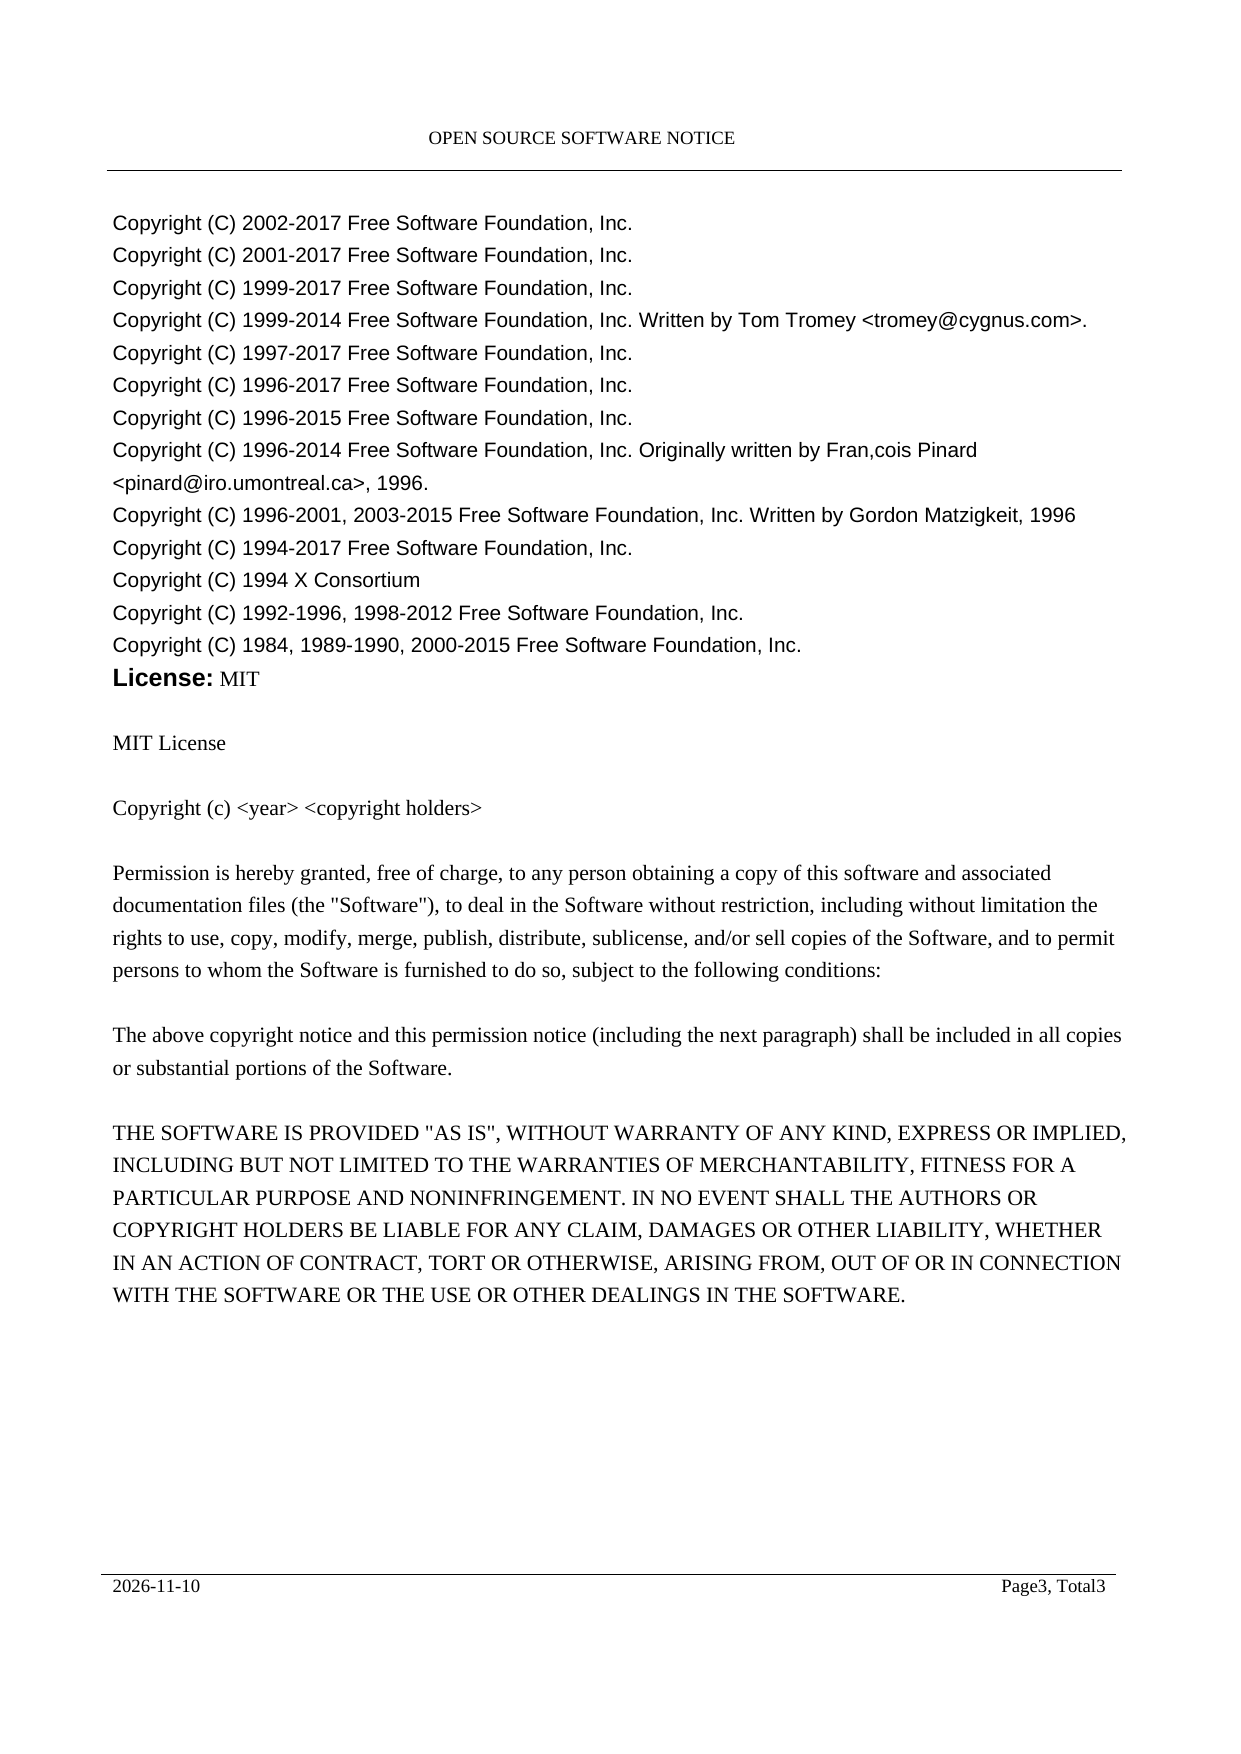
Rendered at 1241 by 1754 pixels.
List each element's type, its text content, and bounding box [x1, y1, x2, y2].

text Copyright (C) 1994-2017 Free Software Foundation, Inc. [112, 531, 1128, 564]
text Copyright (C) 1994 X Consortium [112, 564, 1128, 596]
text Copyright (C) 1996-2001, 2003-2015 Free Software Foundation, Inc. Written by Gordon Matzigkeit, 1996 [112, 499, 1128, 531]
text Copyright (C) 2002-2017 Free Software Foundation, Inc. [112, 206, 1128, 239]
text Copyright (C) 1999-2017 Free Software Foundation, Inc. [112, 271, 1128, 304]
text Copyright (C) 1984, 1989-1990, 2000-2015 Free Software Foundation, Inc. [112, 629, 1128, 661]
text Copyright (C) 1996-2014 Free Software Foundation, Inc. Originally written by Fran,cois Pinard <pinard@iro.umontreal.ca>, 1996. [112, 434, 1128, 499]
text Copyright (C) 1999-2014 Free Software Foundation, Inc. Written by Tom Tromey <tromey@cygnus.com>. [112, 304, 1128, 336]
text Copyright (C) 2001-2017 Free Software Foundation, Inc. [112, 239, 1128, 271]
text Copyright (C) 1996-2017 Free Software Foundation, Inc. [112, 369, 1128, 401]
text Copyright (C) 1996-2015 Free Software Foundation, Inc. [112, 401, 1128, 434]
text Copyright (C) 1997-2017 Free Software Foundation, Inc. [112, 336, 1128, 369]
text License: MIT MIT License Copyright (c) <year> <copyright holders> Permission is hereby granted, free of charge, to any person obtaining a copy of this software and associated documentation files (the "Software"), to deal in the Software without restriction, including without limitation the rights to use, copy, modify, merge, publish, distribute, sublicense, and/or sell copies of the Software, and to permit persons to whom the Software is furnished to do so, subject to the following conditions: The above copyright notice and this permission notice (including the next paragraph) shall be included in all copies or substantial portions of the Software. THE SOFTWARE IS PROVIDED "AS IS", WITHOUT WARRANTY OF ANY KIND, EXPRESS OR IMPLIED, INCLUDING BUT NOT LIMITED TO THE WARRANTIES OF MERCHANTABILITY, FITNESS FOR A PARTICULAR PURPOSE AND NONINFRINGEMENT. IN NO EVENT SHALL THE AUTHORS OR COPYRIGHT HOLDERS BE LIABLE FOR ANY CLAIM, DAMAGES OR OTHER LIABILITY, WHETHER IN AN ACTION OF CONTRACT, TORT OR OTHERWISE, ARISING FROM, OUT OF OR IN CONNECTION WITH THE SOFTWARE OR THE USE OR OTHER DEALINGS IN THE SOFTWARE. [112, 661, 1128, 1311]
text Copyright (C) 1992-1996, 1998-2012 Free Software Foundation, Inc. [112, 596, 1128, 629]
